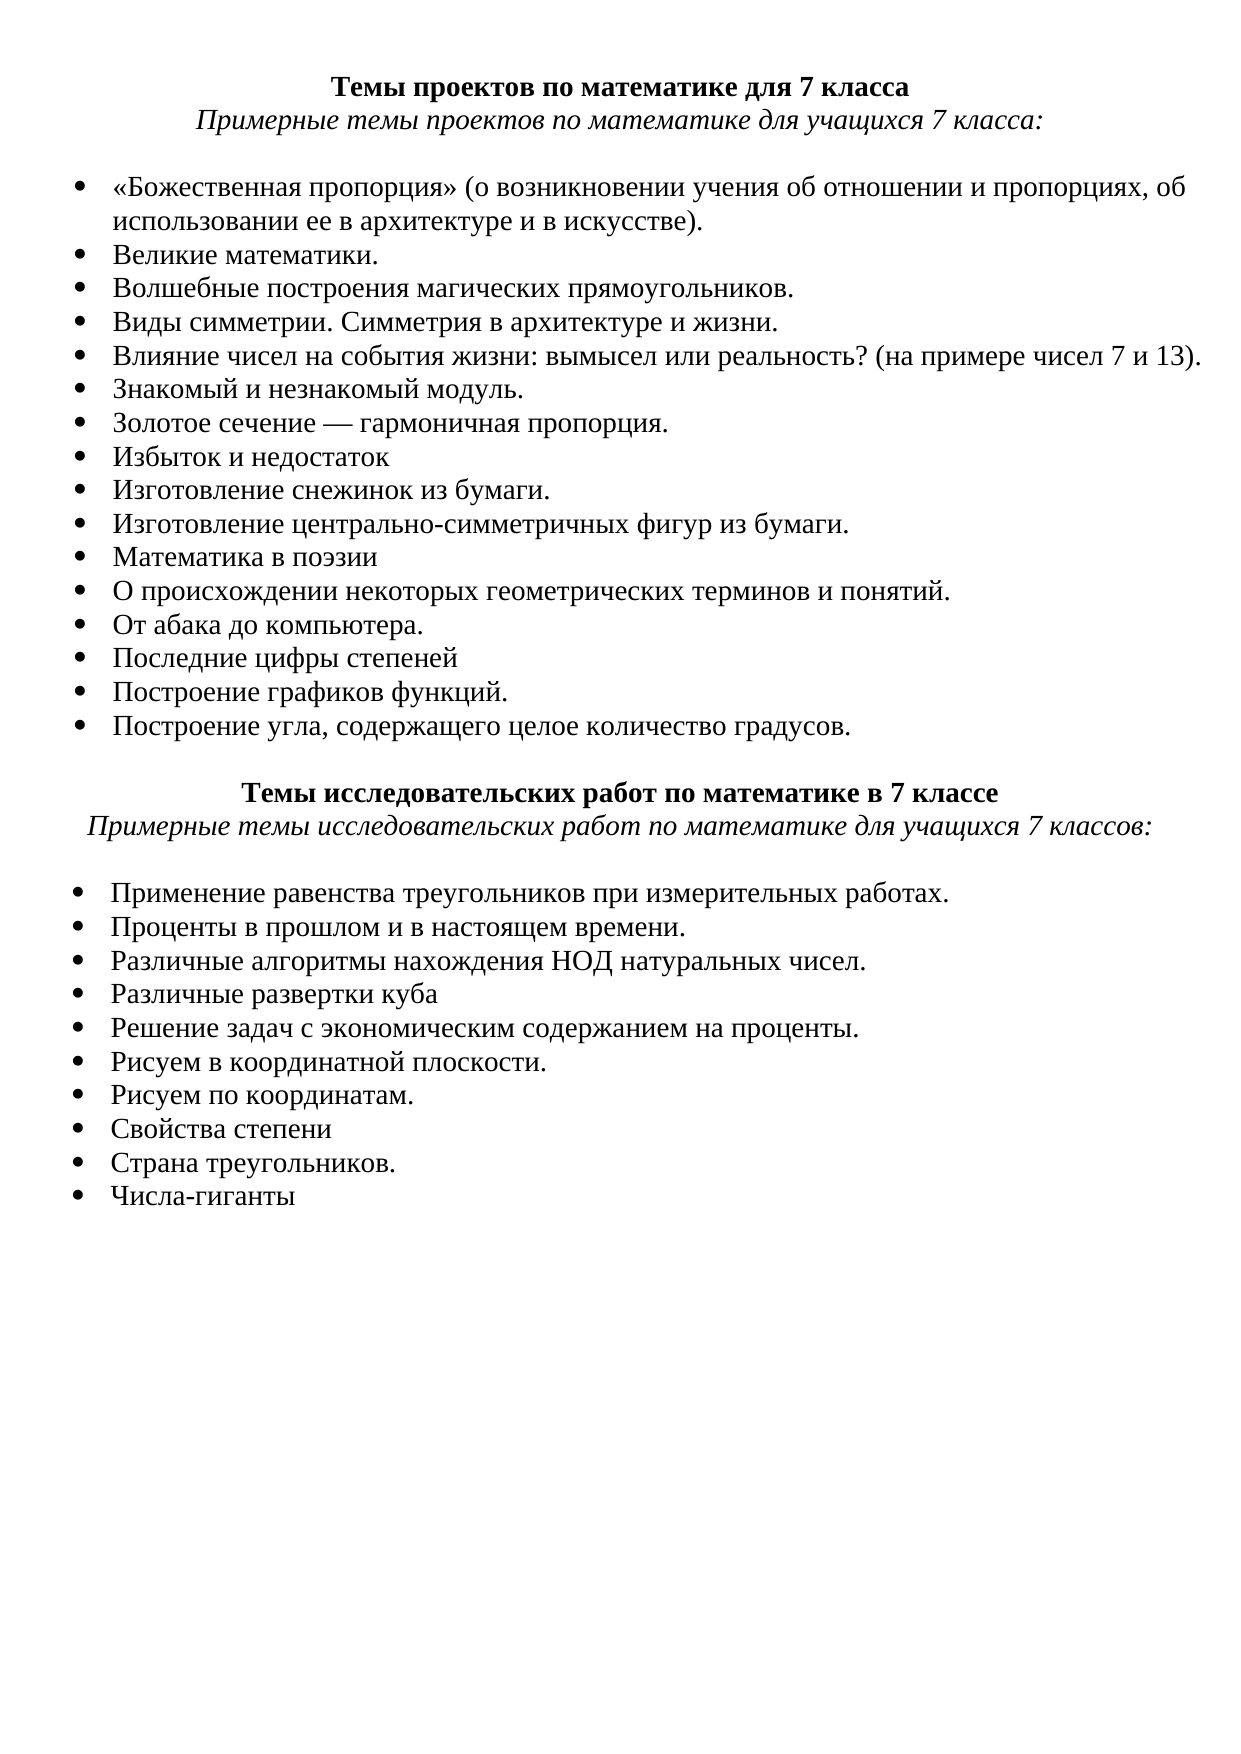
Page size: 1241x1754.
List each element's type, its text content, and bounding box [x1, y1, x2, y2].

list Влияние чисел на события жизни: вымысел или реальность? (на примере чисел 7 и 13). [75, 338, 1205, 371]
list Рисуем в координатной плоскости. [73, 1044, 1205, 1077]
list Великие математики. [75, 237, 1205, 270]
list Применение равенства треугольников при измерительных работах. [73, 876, 1205, 909]
text Темы проектов по математике для 7 класса [35, 69, 1205, 102]
list О происхождении некоторых геометрических терминов и понятий. [75, 573, 1205, 607]
list Страна треугольников. [73, 1145, 1205, 1178]
list Золотое сечение — гармоничная пропорция. [75, 405, 1205, 439]
list Решение задач с экономическим содержанием на проценты. [73, 1010, 1205, 1044]
text Темы исследовательских работ по математике в 7 классе [35, 775, 1205, 808]
list Виды симметрии. Симметрия в архитектуре и жизни. [75, 304, 1205, 338]
list Математика в поэзии [75, 539, 1205, 573]
list Изготовление центрально-симметричных фигур из бумаги. [75, 506, 1205, 539]
list От абака до компьютера. [75, 607, 1205, 641]
list Последние цифры степеней [75, 641, 1205, 674]
list Знакомый и незнакомый модуль. [75, 371, 1205, 405]
text Примерные темы проектов по математике для учащихся 7 класса: [35, 102, 1205, 136]
list Построение графиков функций. [75, 674, 1205, 708]
text Примерные темы исследовательских работ по математике для учащихся 7 классов: [35, 808, 1205, 842]
list Избыток и недостаток [75, 439, 1205, 472]
list Различные алгоритмы нахождения НОД натуральных чисел. [73, 943, 1205, 977]
list Числа-гиганты [73, 1178, 1205, 1212]
list Изготовление снежинок из бумаги. [75, 472, 1205, 506]
list Свойства степени [73, 1111, 1205, 1145]
list Проценты в прошлом и в настоящем времени. [73, 909, 1205, 943]
list Волшебные построения магических прямоугольников. [75, 270, 1205, 304]
list «Божественная пропорция» (о возникновении учения об отношении и пропорциях, об использовании ее в архитектуре и в искусстве). [75, 169, 1205, 237]
list Рисуем по координатам. [73, 1077, 1205, 1111]
list Построение угла, содержащего целое количество градусов. [75, 708, 1205, 741]
list Различные развертки куба [73, 977, 1205, 1010]
